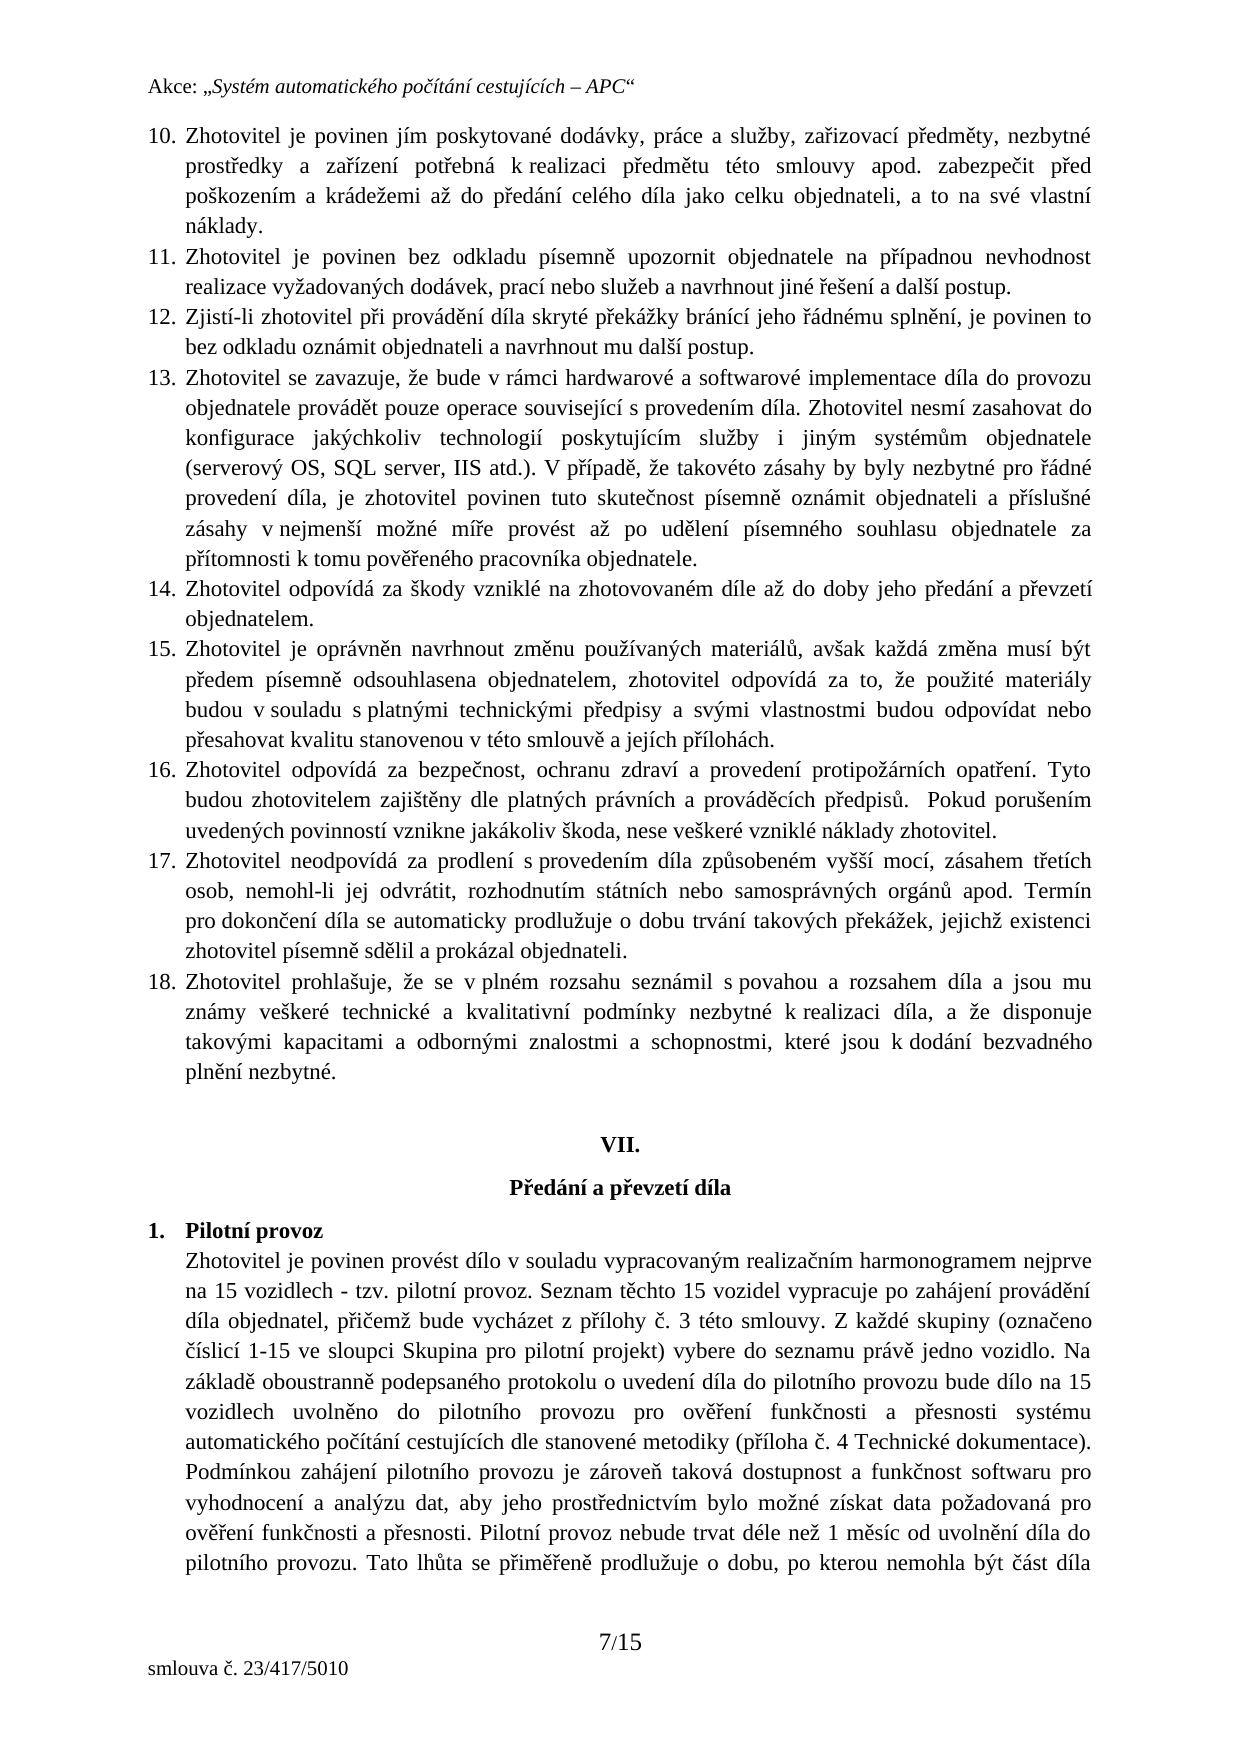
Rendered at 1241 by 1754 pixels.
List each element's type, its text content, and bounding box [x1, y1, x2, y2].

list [185, 1247, 1093, 1575]
list Zhotovitel odpovídá za škody vzniklé na zhotovovaném díle až do doby jeho předání a převzetí objednatelem. [148, 575, 1093, 632]
list Zhotovitel je povinen bez odkladu písemně upozornit objednatele na případnou nevhodnost realizace vyžadovaných dodávek, prací nebo služeb a navrhnout jiné řešení a další postup. [148, 243, 1093, 299]
list Zjistí-li zhotovitel při provádění díla skryté překážky bránící jeho řádnému splnění, je povinen to bez odkladu oznámit objednateli a navrhnout mu další postup. [148, 303, 1093, 360]
list Pilotní provoz [148, 1217, 1093, 1243]
list Zhotovitel je oprávněn navrhnout změnu používaných materiálů, avšak každá změna musí být předem písemně odsouhlasena objednatelem, zhotovitel odpovídá za to, že použité materiály budou v souladu s platnými technickými předpisy a svými vlastnostmi budou odpovídat nebo přesahovat kvalitu stanovenou v této smlouvě a jejích přílohách. [148, 635, 1093, 752]
list Zhotovitel neodpovídá za prodlení s provedením díla způsobeném vyšší mocí, zásahem třetích osob, nemohl-li jej odvrátit, rozhodnutím státních nebo samosprávných orgánů apod. Termín pro dokončení díla se automaticky prodlužuje o dobu trvání takových překážek, jejichž existenci zhotovitel písemně sdělil a prokázal objednateli. [148, 847, 1093, 964]
text Předání a převzetí díla [148, 1174, 1093, 1200]
list Zhotovitel odpovídá za bezpečnost, ochranu zdraví a provedení protipožárních opatření. Tyto budou zhotovitelem zajištěny dle platných právních a prováděcích předpisů. Pokud porušením uvedených povinností vznikne jakákoliv škoda, nese veškeré vzniklé náklady zhotovitel. [148, 756, 1093, 843]
list Zhotovitel se zavazuje, že bude v rámci hardwarové a softwarové implementace díla do provozu objednatele provádět pouze operace související s provedením díla. Zhotovitel nesmí zasahovat do konfigurace jakýchkoliv technologií poskytujícím služby i jiným systémům objednatele (serverový OS, SQL server, IIS atd.). V případě, že takovéto zásahy by byly nezbytné pro řádné provedení díla, je zhotovitel povinen tuto skutečnost písemně oznámit objednateli a příslušné zásahy v nejmenší možné míře provést až po udělení písemného souhlasu objednatele za přítomnosti k tomu pověřeného pracovníka objednatele. [148, 363, 1093, 571]
text VII. [148, 1131, 1093, 1158]
list Zhotovitel je povinen jím poskytované dodávky, práce a služby, zařizovací předměty, nezbytné prostředky a zařízení potřebná k realizaci předmětu této smlouvy apod. zabezpečit před poškozením a krádežemi až do předání celého díla jako celku objednateli, a to na své vlastní náklady. [148, 122, 1093, 239]
list Zhotovitel prohlašuje, že se v plném rozsahu seznámil s povahou a rozsahem díla a jsou mu známy veškeré technické a kvalitativní podmínky nezbytné k realizaci díla, a že disponuje takovými kapacitami a odbornými znalostmi a schopnostmi, které jsou k dodání bezvadného plnění nezbytné. [148, 968, 1093, 1085]
